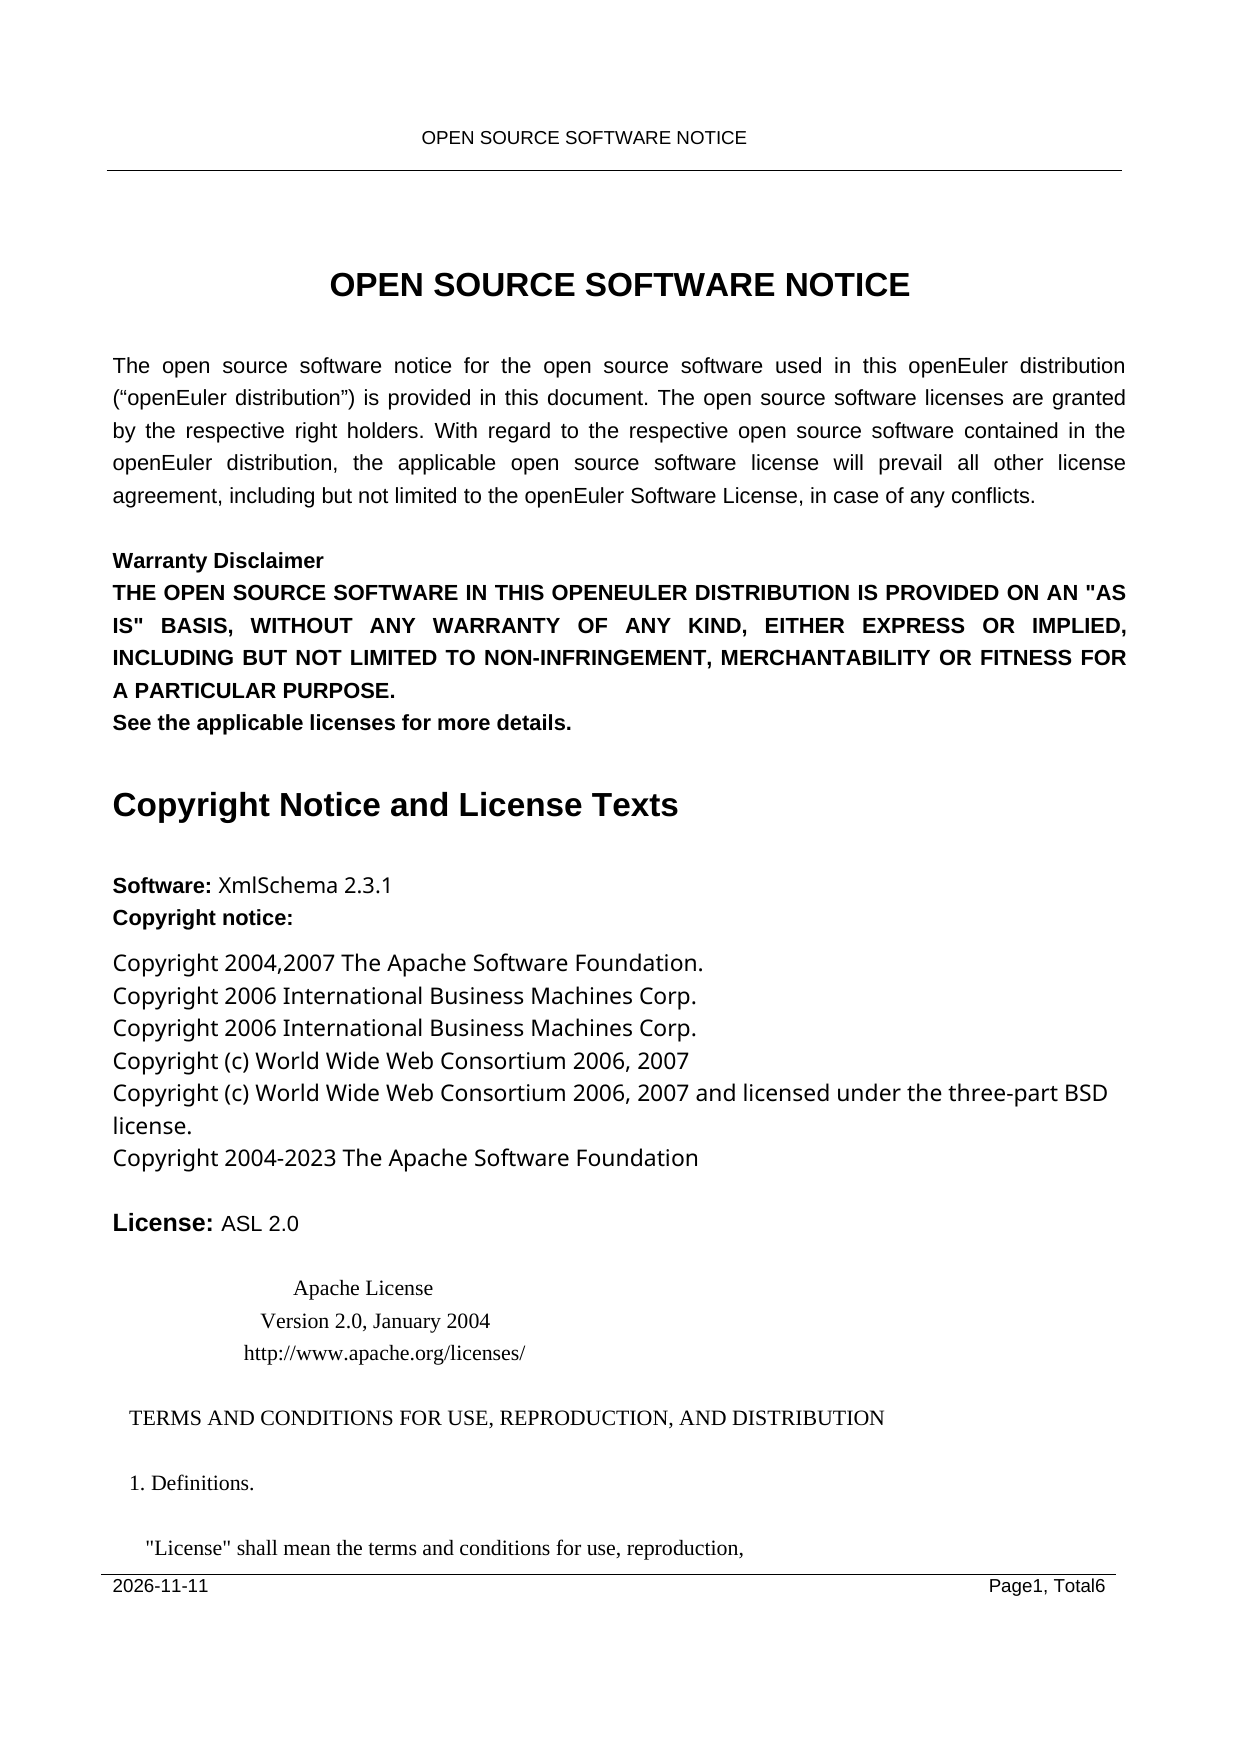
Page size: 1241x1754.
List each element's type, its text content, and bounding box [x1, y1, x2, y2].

text License: ASL 2.0 [112, 1207, 1128, 1239]
text Copyright notice: [112, 901, 1128, 934]
text THE OPEN SOURCE SOFTWARE IN THIS OPENEULER DISTRIBUTION IS PROVIDED ON AN "AS IS" BASIS, WITHOUT ANY WARRANTY OF ANY KIND, EITHER EXPRESS OR IMPLIED, INCLUDING BUT NOT LIMITED TO NON-INFRINGEMENT, MERCHANTABILITY OR FITNESS FOR A PARTICULAR PURPOSE. See the applicable licenses for more details. [112, 576, 1128, 739]
text Warranty Disclaimer [112, 544, 1128, 576]
text The open source software notice for the open source software used in this openEuler distribution (“openEuler distribution”) is provided in this document. The open source software licenses are granted by the respective right holders. With regard to the respective open source software contained in the openEuler distribution, the applicable open source software license will prevail all other license agreement, including but not limited to the openEuler Software License, in case of any conflicts. [112, 349, 1128, 511]
text Copyright 2004,2007 The Apache Software Foundation. Copyright 2006 International Business Machines Corp. Copyright 2006 International Business Machines Corp. Copyright (c) World Wide Web Consortium 2006, 2007 Copyright (c) World Wide Web Consortium 2006, 2007 and licensed under the three-part BSD license. Copyright 2004-2023 The Apache Software Foundation [112, 947, 1128, 1207]
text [112, 1239, 1128, 1564]
text OPEN SOURCE SOFTWARE NOTICE [112, 251, 1128, 316]
title Software: XmlSchema 2.3.1 [112, 869, 1128, 901]
text Copyright Notice and License Texts [112, 771, 1128, 836]
